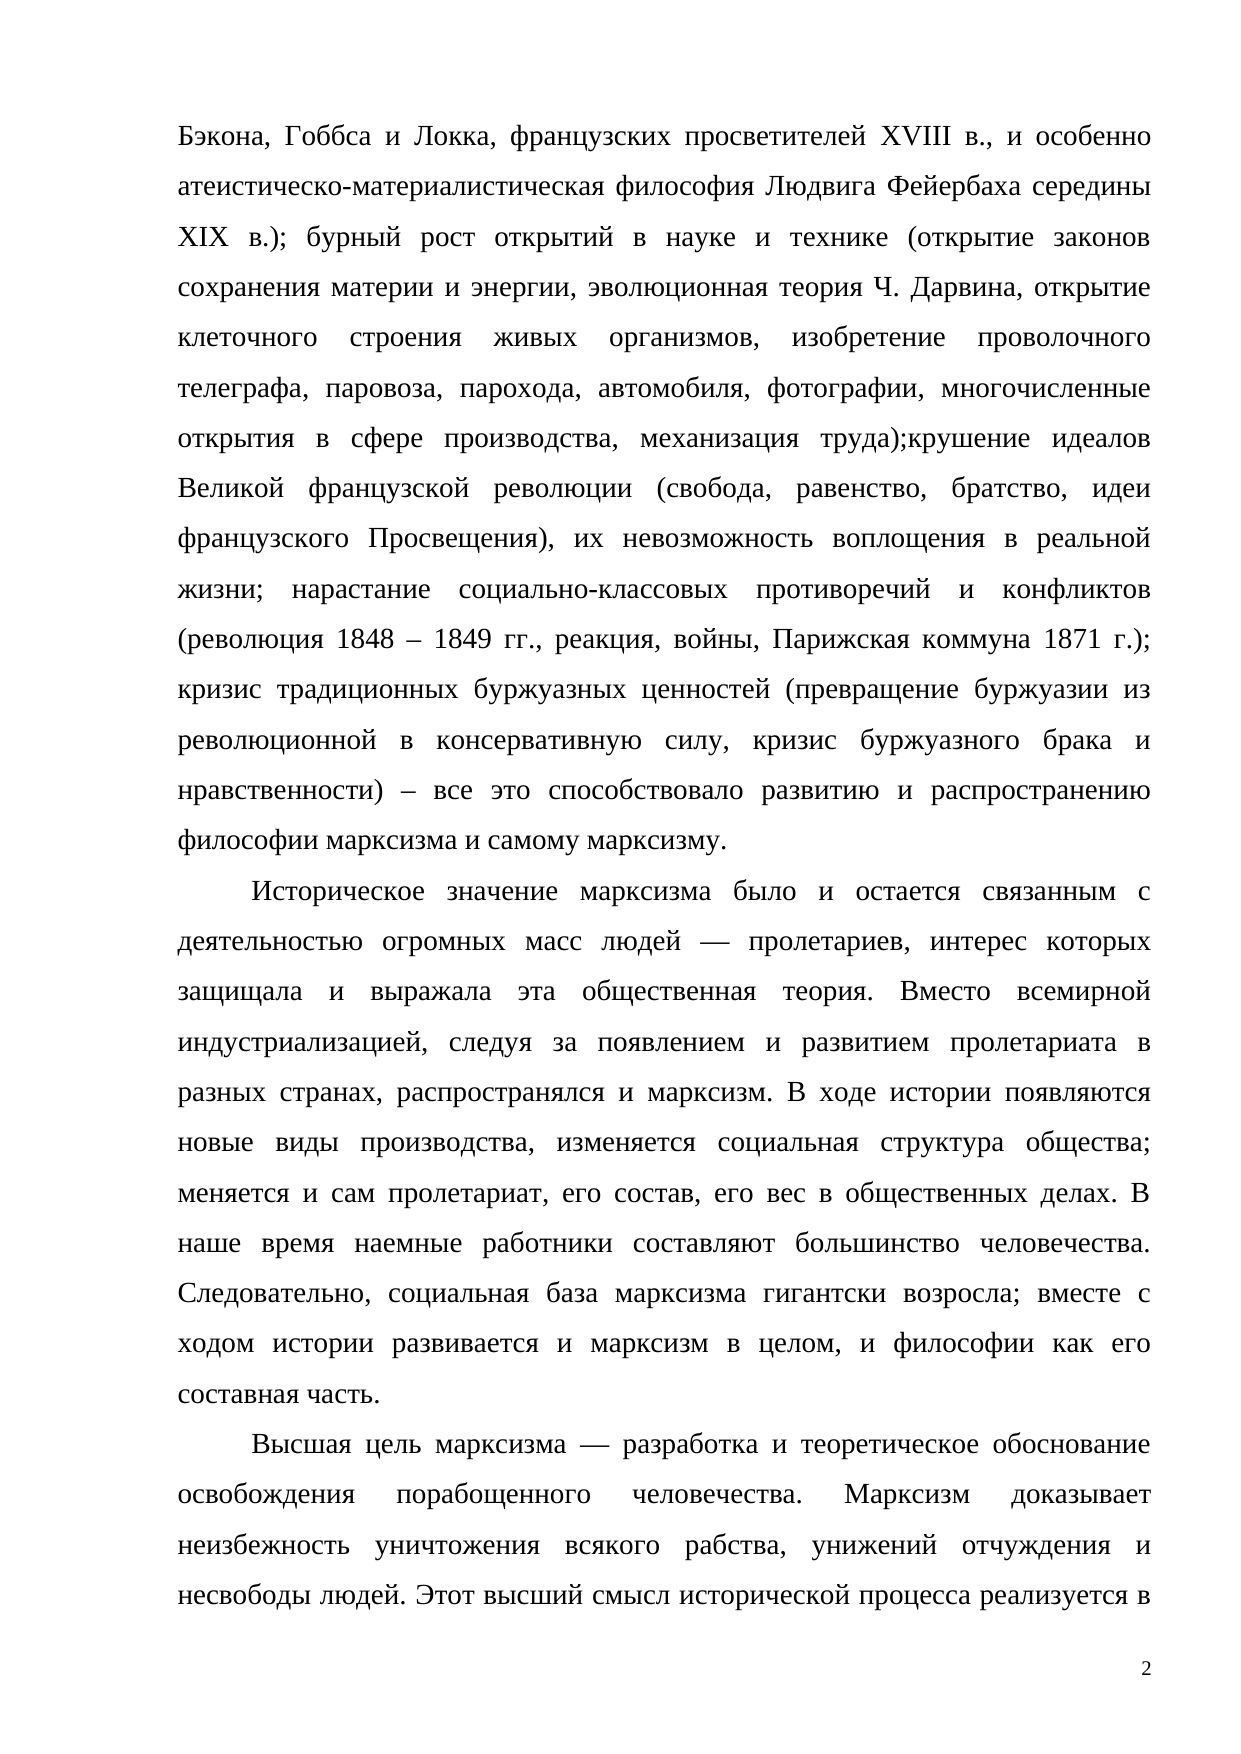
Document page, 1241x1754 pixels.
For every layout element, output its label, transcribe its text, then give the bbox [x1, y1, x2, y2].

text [177, 118, 1152, 856]
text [177, 1426, 1152, 1611]
text Историческое значение марксизма было и остается связанным с деятельностью огромных масс людей — пролетариев, интерес которых защищала и выражала эта общественная теория. Вместо всемирной индустриализацией, следуя за появлением и развитием пролетариата в разных странах, распространялся и марксизм. В ходе истории появляются новые виды производства, изменяется социальная структура общества; меняется и сам пролетариат, его состав, его вес в общественных делах. В наше время наемные работники составляют большинство человечества. Следовательно, социальная база марксизма гигантски возросла; вместе с ходом истории развивается и марксизм в целом, и философии как его составная часть. [177, 873, 1152, 1409]
